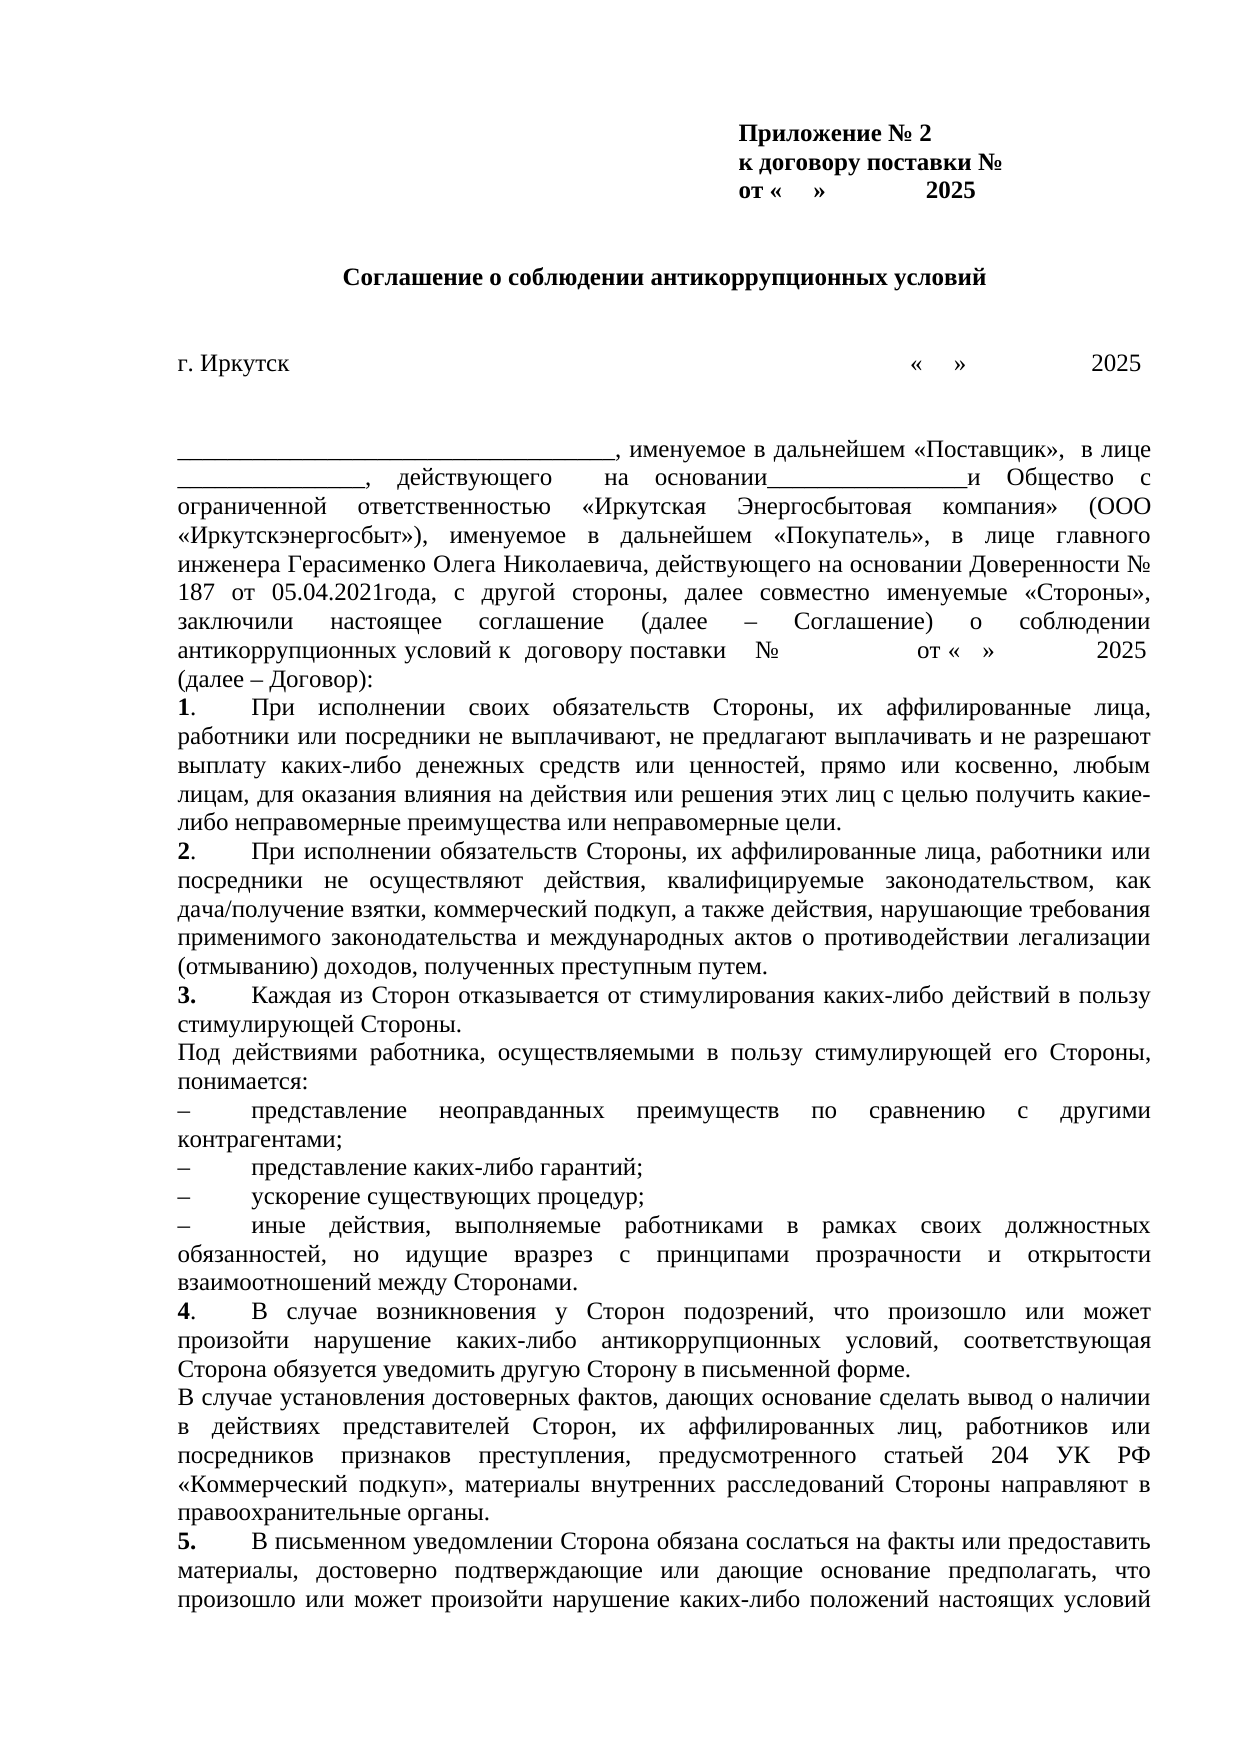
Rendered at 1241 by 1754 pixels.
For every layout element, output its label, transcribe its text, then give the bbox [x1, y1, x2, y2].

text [177, 1526, 1152, 1612]
text Под действиями работника, осуществляемыми в пользу стимулирующей его Стороны, понимается: [177, 1037, 1152, 1095]
text 1. При исполнении своих обязательств Стороны, их аффилированные лица, работники или посредники не выплачивают, не предлагают выплачивать и не разрешают выплату каких-либо денежных средств или ценностей, прямо или косвенно, любым лицам, для оказания влияния на действия или решения этих лиц с целью получить какие-либо неправомерные преимущества или неправомерные цели. [177, 692, 1152, 836]
text к договору поставки № [738, 147, 1152, 176]
text Соглашение о соблюдении антикоррупционных условий [177, 262, 1152, 291]
text В случае установления достоверных фактов, дающих основание сделать вывод о наличии в действиях представителей Сторон, их аффилированных лиц, работников или посредников признаков преступления, предусмотренного статьей 204 УК РФ «Коммерческий подкуп», материалы внутренних расследований Стороны направляют в правоохранительные органы. [177, 1382, 1152, 1526]
text – ускорение существующих процедур; [177, 1181, 1152, 1210]
text – представление неоправданных преимуществ по сравнению с другими контрагентами; [177, 1095, 1152, 1152]
text Приложение № 2 [738, 118, 1152, 147]
text ___________________________________, именуемое в дальнейшем «Поставщик», в лице _______________, действующего на основании________________и Общество с ограниченной ответственностью «Иркутская Энергосбытовая компания» (ООО «Иркутскэнергосбыт»), именуемое в дальнейшем «Покупатель», в лице главного инженера Герасименко Олега Николаевича, действующего на основании Доверенности № 187 от 05.04.2021года, с другой стороны, далее совместно именуемые «Стороны», заключили настоящее соглашение (далее – Соглашение) о соблюдении антикоррупционных условий к договору поставки № от « » 2025 (далее – Договор): [177, 434, 1152, 692]
text – представление каких-либо гарантий; [177, 1152, 1152, 1181]
text 4. В случае возникновения у Сторон подозрений, что произошло или может произойти нарушение каких-либо антикоррупционных условий, соответствующая Сторона обязуется уведомить другую Сторону в письменной форме. [177, 1296, 1152, 1382]
text – иные действия, выполняемые работниками в рамках своих должностных обязанностей, но идущие вразрез с принципами прозрачности и открытости взаимоотношений между Сторонами. [177, 1210, 1152, 1296]
text 2. При исполнении обязательств Стороны, их аффилированные лица, работники или посредники не осуществляют действия, квалифицируемые законодательством, как дача/получение взятки, коммерческий подкуп, а также действия, нарушающие требования применимого законодательства и международных актов о противодействии легализации (отмыванию) доходов, полученных преступным путем. [177, 836, 1152, 980]
text 3. Каждая из Сторон отказывается от стимулирования каких-либо действий в пользу стимулирующей Стороны. [177, 980, 1152, 1037]
text от « » 2025 [738, 176, 1152, 204]
text г. Иркутск « » 2025 [177, 348, 1152, 377]
